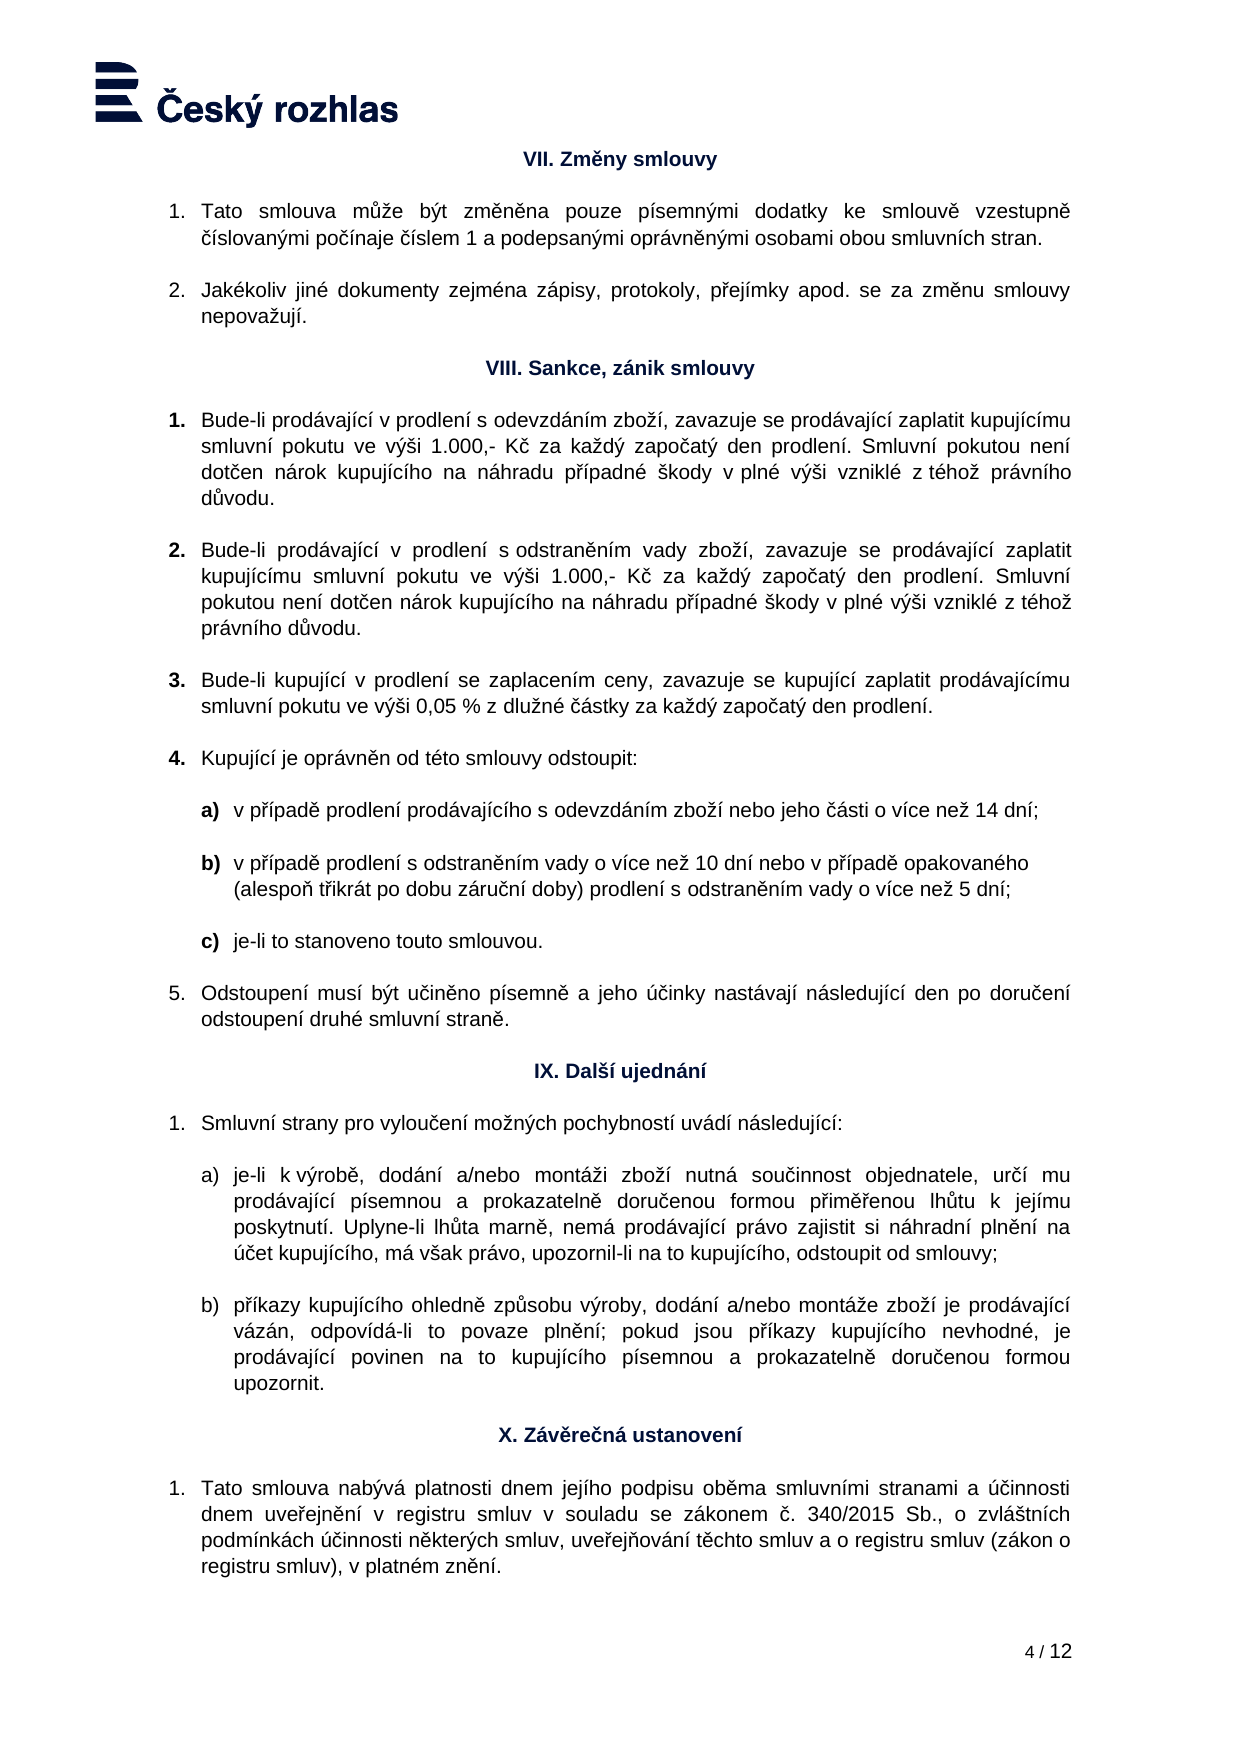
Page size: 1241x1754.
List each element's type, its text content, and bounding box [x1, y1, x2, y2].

list Tato smlouva nabývá platnosti dnem jejího podpisu oběma smluvními stranami a účinnosti dnem uveřejnění v registru smluv v souladu se zákonem č. 340/2015 Sb., o zvláštních podmínkách účinnosti některých smluv, uveřejňování těchto smluv a o registru smluv (zákon o registru smluv), v platném znění. [168, 1474, 1072, 1578]
list je-li k výrobě, dodání a/nebo montáži zboží nutná součinnost objednatele, určí mu prodávající písemnou a prokazatelně doručenou formou přiměřenou lhůtu k jejímu poskytnutí. Uplyne-li lhůta marně, nemá prodávající právo zajistit si náhradní plnění na účet kupujícího, má však právo, upozornil-li na to kupujícího, odstoupit od smlouvy; [201, 1162, 1072, 1266]
list Bude-li prodávající v prodlení s odstraněním vady zboží, zavazuje se prodávající zaplatit kupujícímu smluvní pokutu ve výši 1.000,- Kč za každý započatý den prodlení. Smluvní pokutou není dotčen nárok kupujícího na náhradu případné škody v plné výši vzniklé z téhož právního důvodu. [168, 537, 1072, 641]
list v případě prodlení prodávajícího s odevzdáním zboží nebo jeho části o více než 14 dní; [201, 797, 1072, 823]
list Tato smlouva může být změněna pouze písemnými dodatky ke smlouvě vzestupně číslovanými počínaje číslem 1 a podepsanými oprávněnými osobami obou smluvních stran. [168, 198, 1072, 250]
list Kupující je oprávněn od této smlouvy odstoupit: [168, 745, 1072, 771]
list Jakékoliv jiné dokumenty zejména zápisy, protokoly, přejímky apod. se za změnu smlouvy nepovažují. [168, 276, 1072, 328]
subtitle Závěrečná ustanovení [168, 1422, 1072, 1448]
list v případě prodlení s odstraněním vady o více než 10 dní nebo v případě opakovaného (alespoň třikrát po dobu záruční doby) prodlení s odstraněním vady o více než 5 dní; [201, 849, 1072, 901]
list příkazy kupujícího ohledně způsobu výroby, dodání a/nebo montáže zboží je prodávající vázán, odpovídá-li to povaze plnění; pokud jsou příkazy kupujícího nevhodné, je prodávající povinen na to kupujícího písemnou a prokazatelně doručenou formou upozornit. [201, 1292, 1072, 1396]
list Odstoupení musí být učiněno písemně a jeho účinky nastávají následující den po doručení odstoupení druhé smluvní straně. [168, 979, 1072, 1031]
subtitle Sankce, zánik smlouvy [168, 354, 1072, 380]
list Bude-li kupující v prodlení se zaplacením ceny, zavazuje se kupující zaplatit prodávajícímu smluvní pokutu ve výši 0,05 % z dlužné částky za každý započatý den prodlení. [168, 667, 1072, 719]
subtitle Další ujednání [168, 1057, 1072, 1083]
list Bude-li prodávající v prodlení s odevzdáním zboží, zavazuje se prodávající zaplatit kupujícímu smluvní pokutu ve výši 1.000,- Kč za každý započatý den prodlení. Smluvní pokutou není dotčen nárok kupujícího na náhradu případné škody v plné výši vzniklé z téhož právního důvodu. [168, 406, 1072, 511]
subtitle Změny smlouvy [168, 146, 1072, 172]
list je-li to stanoveno touto smlouvou. [201, 927, 1072, 953]
list Smluvní strany pro vyloučení možných pochybností uvádí následující: [168, 1109, 1072, 1136]
picture [95, 62, 398, 128]
